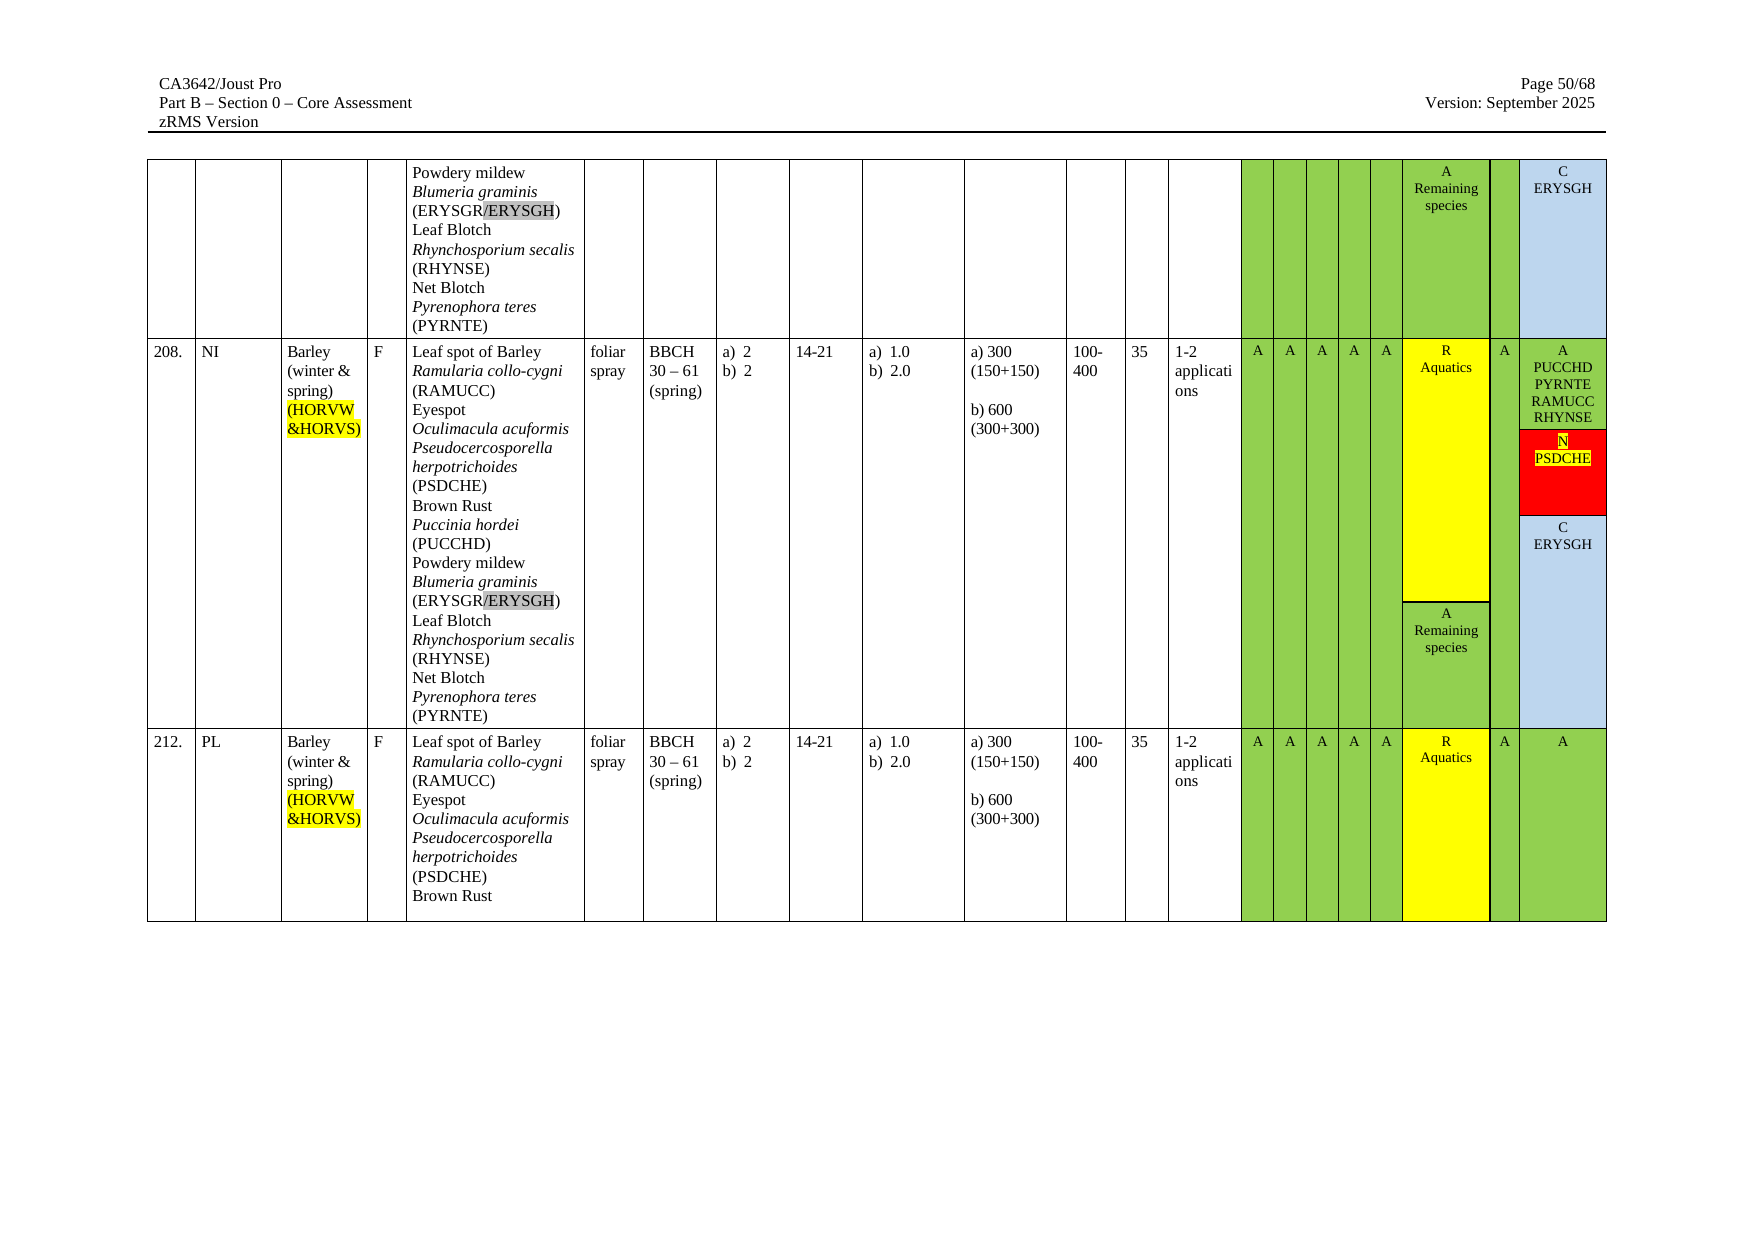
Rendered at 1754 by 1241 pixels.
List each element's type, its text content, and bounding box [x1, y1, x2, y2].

table_cell PL [196, 729, 281, 921]
table_cell BBCH 30 – 61 (spring) [644, 339, 716, 728]
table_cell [282, 729, 367, 921]
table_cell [407, 339, 584, 728]
table_cell A [1242, 729, 1273, 921]
table_cell Barley (winter & spring) (HORVW&HORVS) [282, 339, 367, 728]
table_cell A [1242, 339, 1273, 728]
table_cell 100-400 [1067, 729, 1125, 921]
table_cell A [1491, 339, 1519, 728]
table_cell A [1307, 339, 1338, 728]
table_cell A [1274, 729, 1306, 921]
table_cell a) 1.0 b) 2.0 [863, 339, 964, 728]
table_cell foliar spray [585, 729, 643, 921]
table_cell NI [196, 339, 281, 728]
table_cell F [368, 339, 406, 728]
table_cell C ERYSGH [1520, 516, 1606, 728]
table_cell A [1491, 729, 1519, 921]
table_cell N PSDCHE [1520, 430, 1606, 515]
table_cell A [1307, 729, 1338, 921]
table_cell 100-400 [1067, 339, 1125, 728]
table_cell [965, 729, 1066, 921]
table_cell a) 1.0 b) 2.0 [863, 729, 964, 921]
table_cell F [368, 729, 406, 921]
table_cell 35 [1126, 339, 1168, 728]
table_cell 1-2 applications [1169, 729, 1241, 921]
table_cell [407, 729, 584, 921]
table_cell A [1339, 339, 1370, 728]
table_cell C ERYSGH [1520, 160, 1606, 338]
table_cell A [1371, 339, 1402, 728]
table_cell A [1520, 729, 1606, 921]
table_cell A Remaining species [1403, 160, 1489, 338]
table_cell [148, 729, 195, 921]
table_cell R Aquatics [1403, 729, 1489, 921]
table_cell A Remaining species [1403, 603, 1489, 728]
table_cell A PUCCHD PYRNTE RAMUCC RHYNSE [1520, 339, 1606, 429]
table_cell A [1274, 339, 1306, 728]
table_cell R Aquatics [1403, 339, 1489, 601]
table_cell foliar spray [585, 339, 643, 728]
table_cell A [1339, 729, 1370, 921]
table_cell 14-21 [790, 729, 862, 921]
table_cell a) 300 (150+150) b) 600 (300+300) [965, 339, 1066, 728]
table_cell a) 2 b) 2 [717, 339, 789, 728]
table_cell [644, 729, 716, 921]
table_cell [148, 339, 195, 728]
table_cell 35 [1126, 729, 1168, 921]
table_cell A [1371, 729, 1402, 921]
table_cell 14-21 [790, 339, 862, 728]
table_cell a) 2 b) 2 [717, 729, 789, 921]
table_cell 1-2 applications [1169, 339, 1241, 728]
